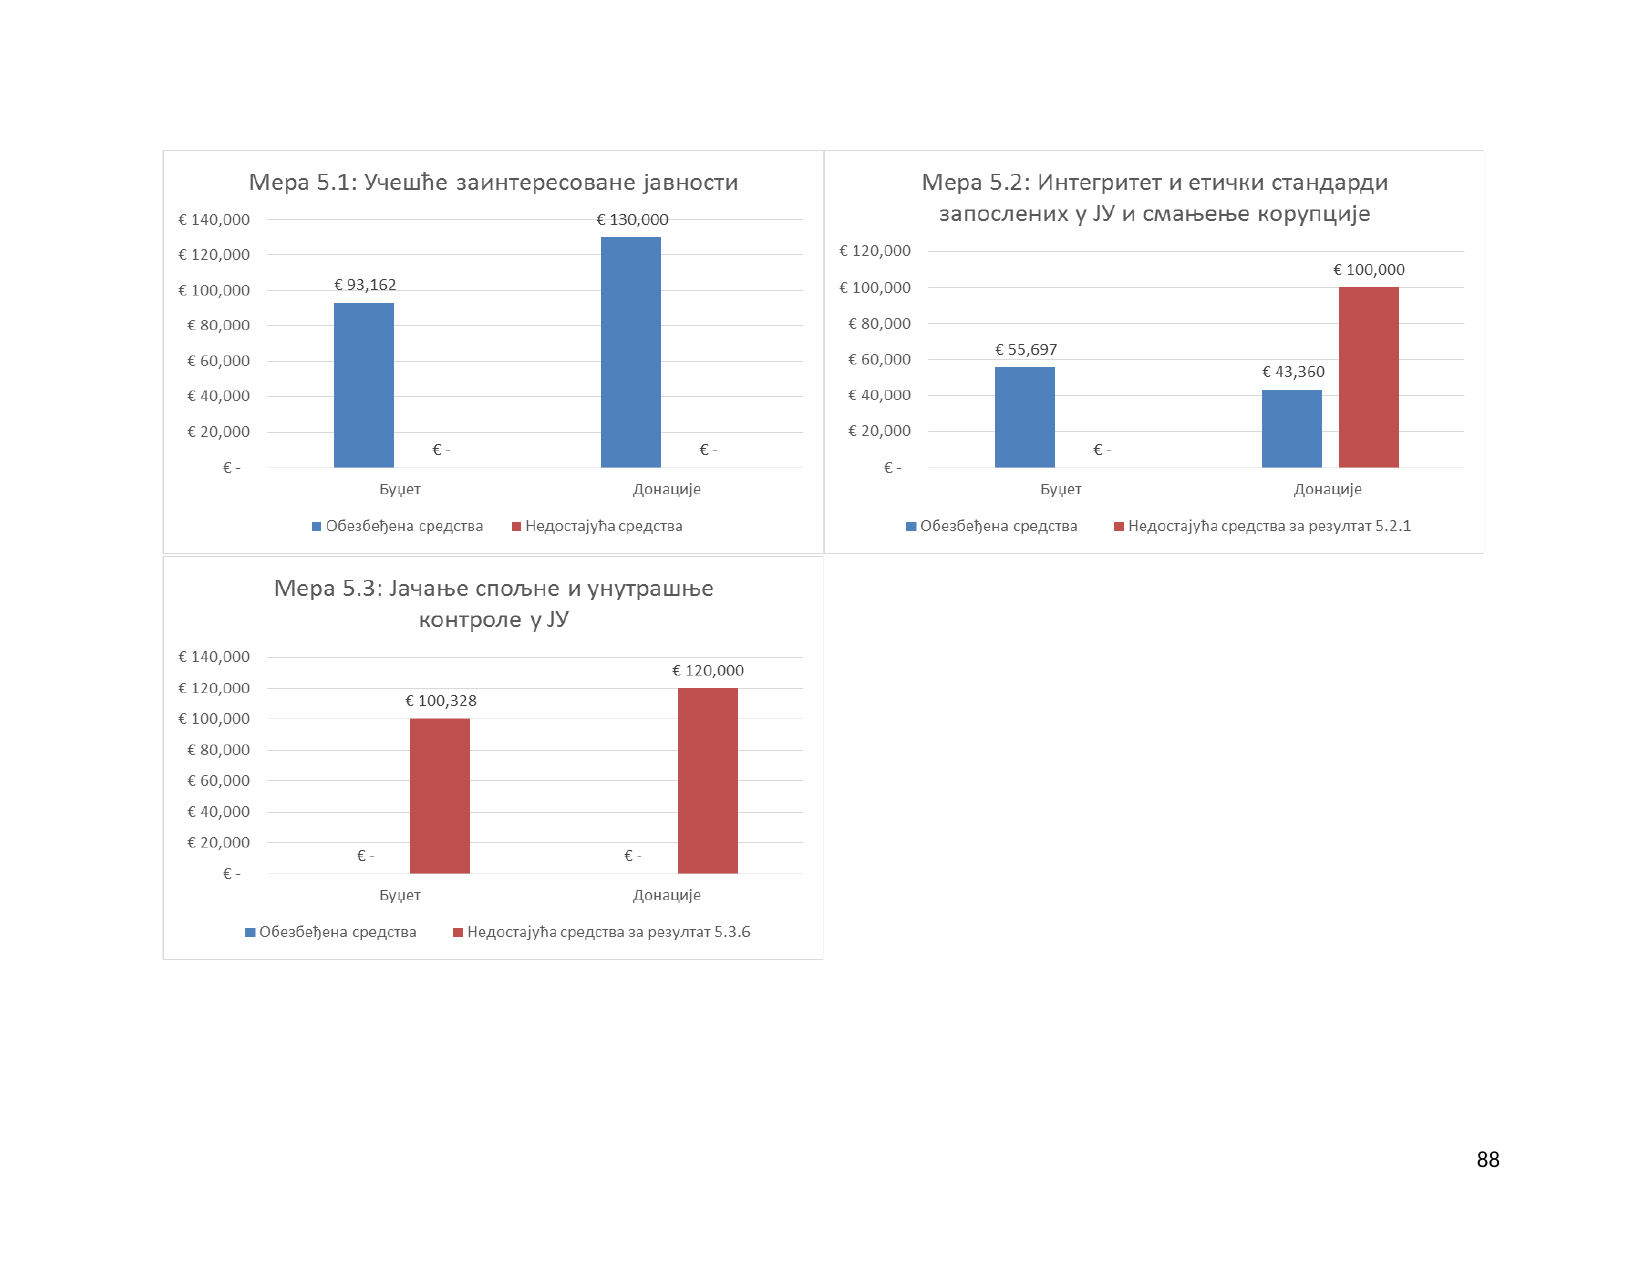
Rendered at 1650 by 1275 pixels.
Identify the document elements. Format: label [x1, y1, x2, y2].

picture [162, 556, 824, 960]
picture [162, 150, 1485, 554]
